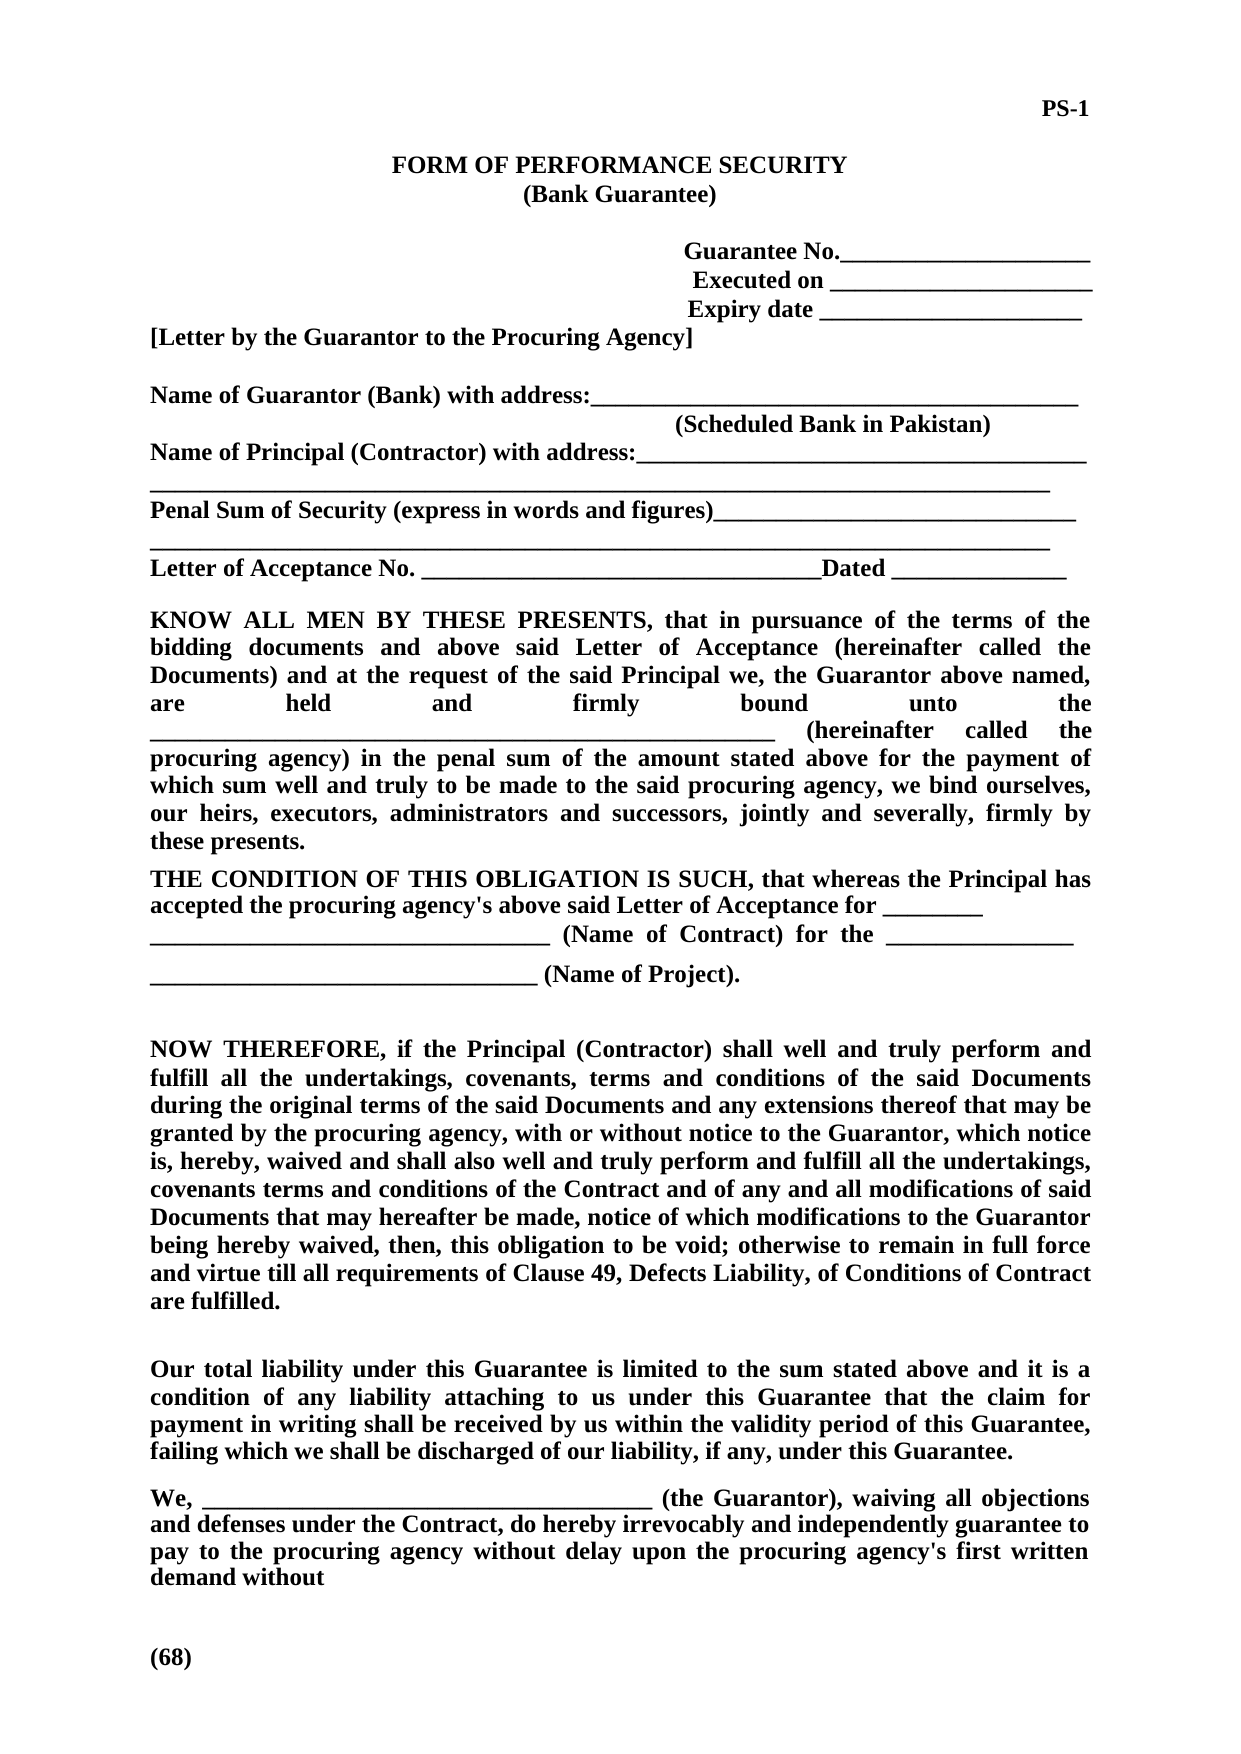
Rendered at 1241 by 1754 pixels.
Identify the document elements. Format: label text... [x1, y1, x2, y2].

text THE CONDITION OF THIS OBLIGATION IS SUCH, that whereas the Principal has accepted the procuring agency's above said Letter of Acceptance for ________ [150, 867, 1092, 919]
text ________________________________ (Name of Contract) for the _______________ [150, 919, 1092, 948]
text _______________________________ (Name of Project). [150, 959, 1092, 988]
text Expiry date _____________________ [687, 294, 1092, 322]
text Executed on _____________________ [150, 265, 1092, 294]
text NOW THEREFORE, if the Principal (Contractor) shall well and truly perform and fulfill all the undertakings, covenants, terms and conditions of the said Documents during the original terms of the said Documents and any extensions thereof that may be granted by the procuring agency, with or without notice to the Guarantor, which notice is, hereby, waived and shall also well and truly perform and fulfill all the undertakings, covenants terms and conditions of the Contract and of any and all modifications of said Documents that may hereafter be made, notice of which modifications to the Guarantor being hereby waived, then, this obligation to be void; otherwise to remain in full force and virtue till all requirements of Clause 49, Defects Liability, of Conditions of Contract are fulfilled. [150, 1036, 1092, 1315]
text Name of Principal (Contractor) with address:____________________________________ [150, 437, 1092, 466]
text (Bank Guarantee) [523, 179, 1092, 208]
text PS-1 [1042, 94, 1092, 122]
text ________________________________________________________________________ [150, 524, 1092, 552]
text Letter of Acceptance No. ________________________________Dated ______________ [150, 553, 1092, 581]
text (68) [150, 1642, 1092, 1671]
text KNOW ALL MEN BY THESE PRESENTS, that in pursuance of the terms of the bidding documents and above said Letter of Acceptance (hereinafter called the Documents) and at the request of the said Principal we, the Guarantor above named, are held and firmly bound unto the __________________________________________________ (hereinafter called the procuring agency) in the penal sum of the amount stated above for the payment of which sum well and truly to be made to the said procuring agency, we bind ourselves, our heirs, executors, administrators and successors, jointly and severally, firmly by these presents. [150, 606, 1092, 854]
text ________________________________________________________________________ [150, 466, 1092, 495]
text Penal Sum of Security (express in words and figures)_____________________________ [150, 495, 1092, 524]
text Name of Guarantor (Bank) with address:_______________________________________ [150, 380, 1092, 409]
text Guarantee No.____________________ [150, 236, 1090, 265]
text [Letter by the Guarantor to the Procuring Agency] [150, 322, 1092, 351]
text (Scheduled Bank in Pakistan) [675, 409, 1092, 437]
text Our total liability under this Guarantee is limited to the sum stated above and it is a condition of any liability attaching to us under this Guarantee that the claim for payment in writing shall be received by us within the validity period of this Guarantee, failing which we shall be discharged of our liability, if any, under this Guarantee. [150, 1356, 1092, 1464]
text FORM OF PERFORMANCE SECURITY [392, 151, 1092, 179]
text We, ____________________________________ (the Guarantor), waiving all objections and defenses under the Contract, do hereby irrevocably and independently guarantee to pay to the procuring agency without delay upon the procuring agency's first written demand without [150, 1485, 1090, 1591]
